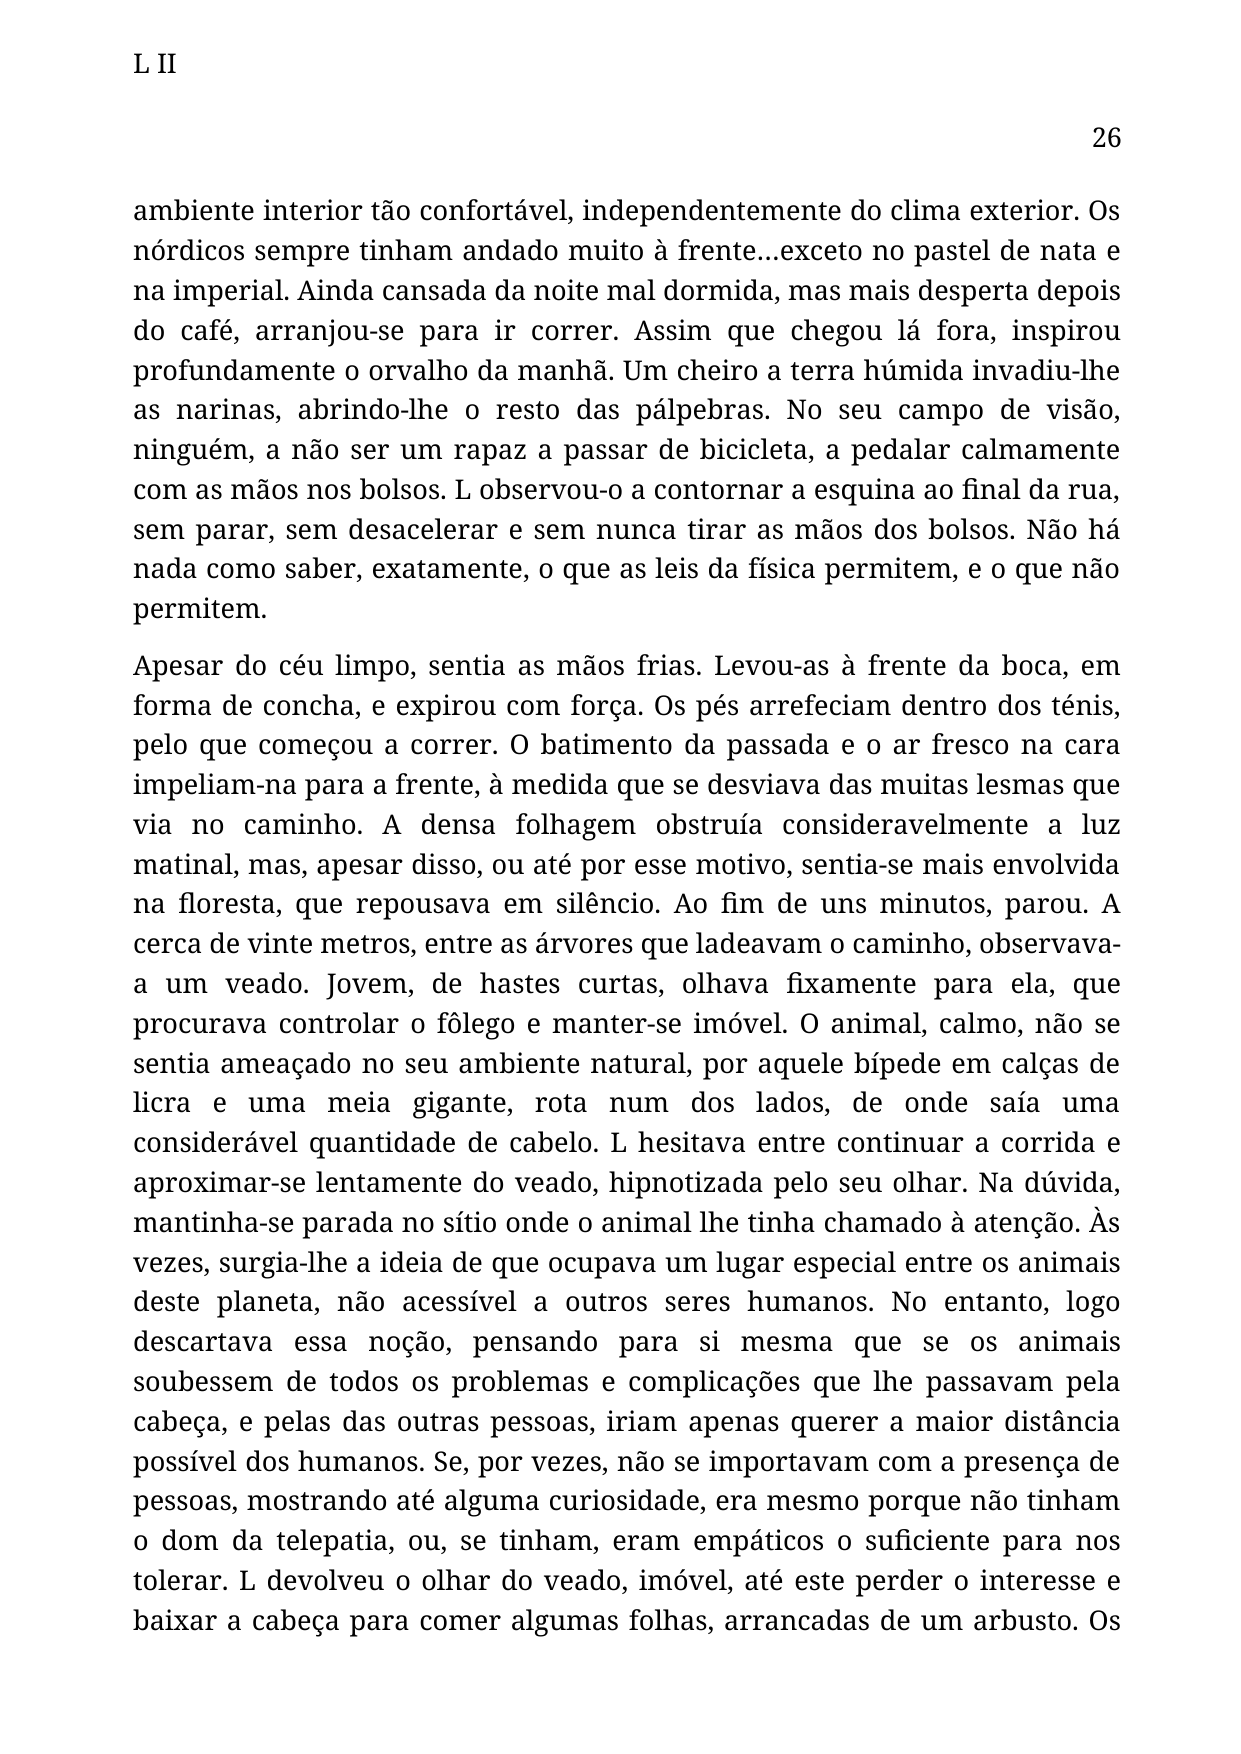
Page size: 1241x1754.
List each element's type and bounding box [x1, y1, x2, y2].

text [133, 192, 1122, 627]
text [133, 646, 1122, 1638]
